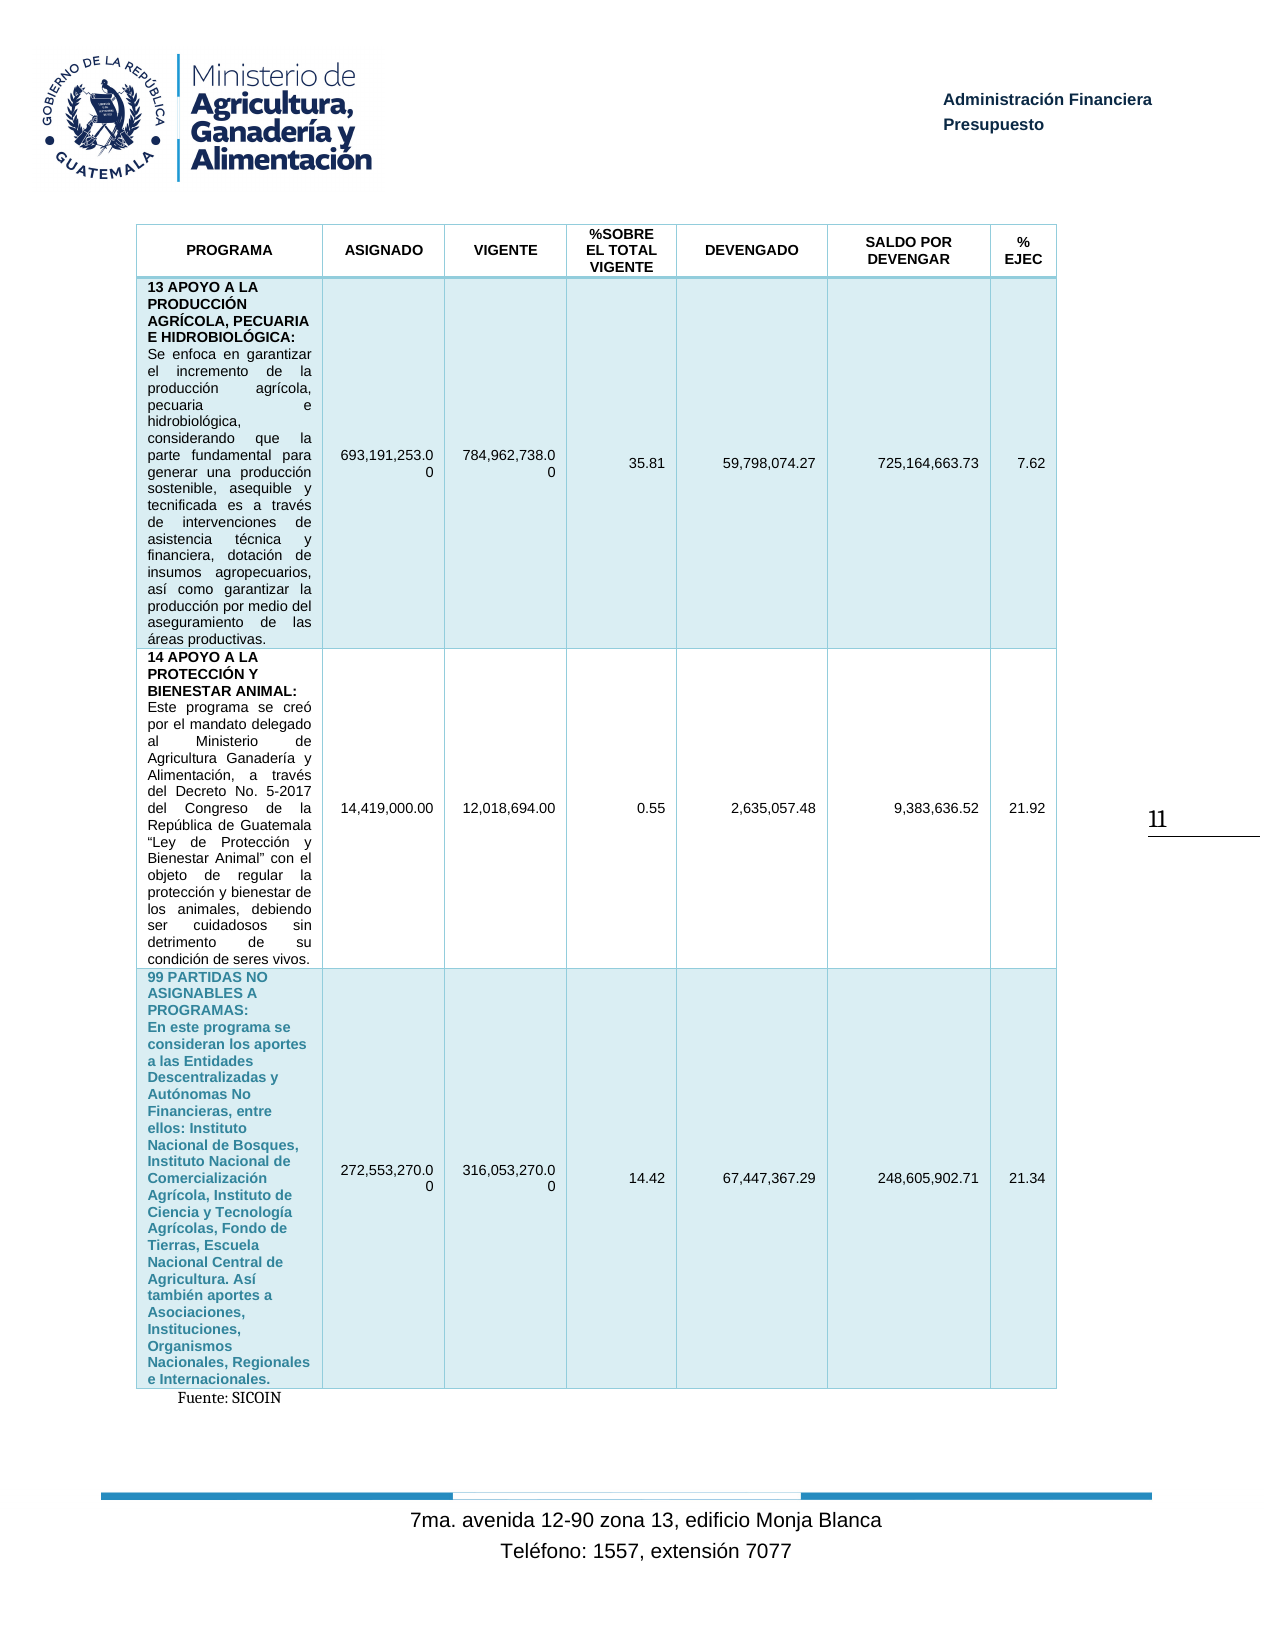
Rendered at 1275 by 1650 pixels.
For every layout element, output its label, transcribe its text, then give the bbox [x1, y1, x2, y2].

picture [32, 46, 386, 192]
table_cell 14 APOYO A LA PROTECCIÓN Y BIENESTAR ANIMAL: Este programa se creó por el mandato delegado al Ministerio de Agricultura Ganadería y Alimentación, a través del Decreto No. 5-2017 del Congreso de la República de Guatemala “Ley de Protección y Bienestar Animal” con el objeto de regular la protección y bienestar de los animales, debiendo ser cuidadosos sin detrimento de su condición de seres vivos. [137, 649, 322, 967]
table_header %SOBRE EL TOTAL VIGENTE [567, 225, 676, 276]
table_cell 316,053,270.00 [445, 969, 566, 1388]
table_cell 272,553,270.00 [323, 969, 444, 1388]
table_cell 59,798,074.27 [677, 279, 827, 648]
table_cell 13 APOYO A LA PRODUCCIÓN AGRÍCOLA, PECUARIA E HIDROBIOLÓGICA: Se enfoca en garantizar el incremento de la producción agrícola, pecuaria e hidrobiológica, considerando que la parte fundamental para generar una producción sostenible, asequible y tecnificada es a través de intervenciones de asistencia técnica y financiera, dotación de insumos agropecuarios, así como garantizar la producción por medio del aseguramiento de las áreas productivas. [137, 279, 322, 648]
text Fuente: SICOIN [177, 1389, 1098, 1408]
table_cell 99 PARTIDAS NO ASIGNABLES A PROGRAMAS: En este programa se consideran los aportes a las Entidades Descentralizadas y Autónomas No Financieras, entre ellos: Instituto Nacional de Bosques, Instituto Nacional de Comercialización Agrícola, Instituto de Ciencia y Tecnología Agrícolas, Fondo de Tierras, Escuela Nacional Central de Agricultura. Así también aportes a Asociaciones, Instituciones, Organismos Nacionales, Regionales e Internacionales. [137, 969, 322, 1388]
table_cell 35.81 [567, 279, 676, 648]
table_cell 784,962,738.00 [445, 279, 566, 648]
table_cell 21.92 [991, 649, 1056, 967]
table_header SALDO POR DEVENGAR [828, 225, 990, 276]
table_cell 14.42 [567, 969, 676, 1388]
table_cell 0.55 [567, 649, 676, 967]
table_cell 21.34 [991, 969, 1056, 1388]
table_cell 67,447,367.29 [677, 969, 827, 1388]
table_cell 7.62 [991, 279, 1056, 648]
table_header PROGRAMA [137, 225, 322, 276]
table_cell 14,419,000.00 [323, 649, 444, 967]
table_cell 725,164,663.73 [828, 279, 990, 648]
table_cell 12,018,694.00 [445, 649, 566, 967]
table_cell 248,605,902.71 [828, 969, 990, 1388]
table_cell 693,191,253.00 [323, 279, 444, 648]
picture [0, 1483, 1264, 1509]
table_header ASIGNADO [323, 225, 444, 276]
table_cell 2,635,057.48 [677, 649, 827, 967]
table_cell 9,383,636.52 [828, 649, 990, 967]
table_header % EJEC [991, 225, 1056, 276]
table_header DEVENGADO [677, 225, 827, 276]
table_header VIGENTE [445, 225, 566, 276]
